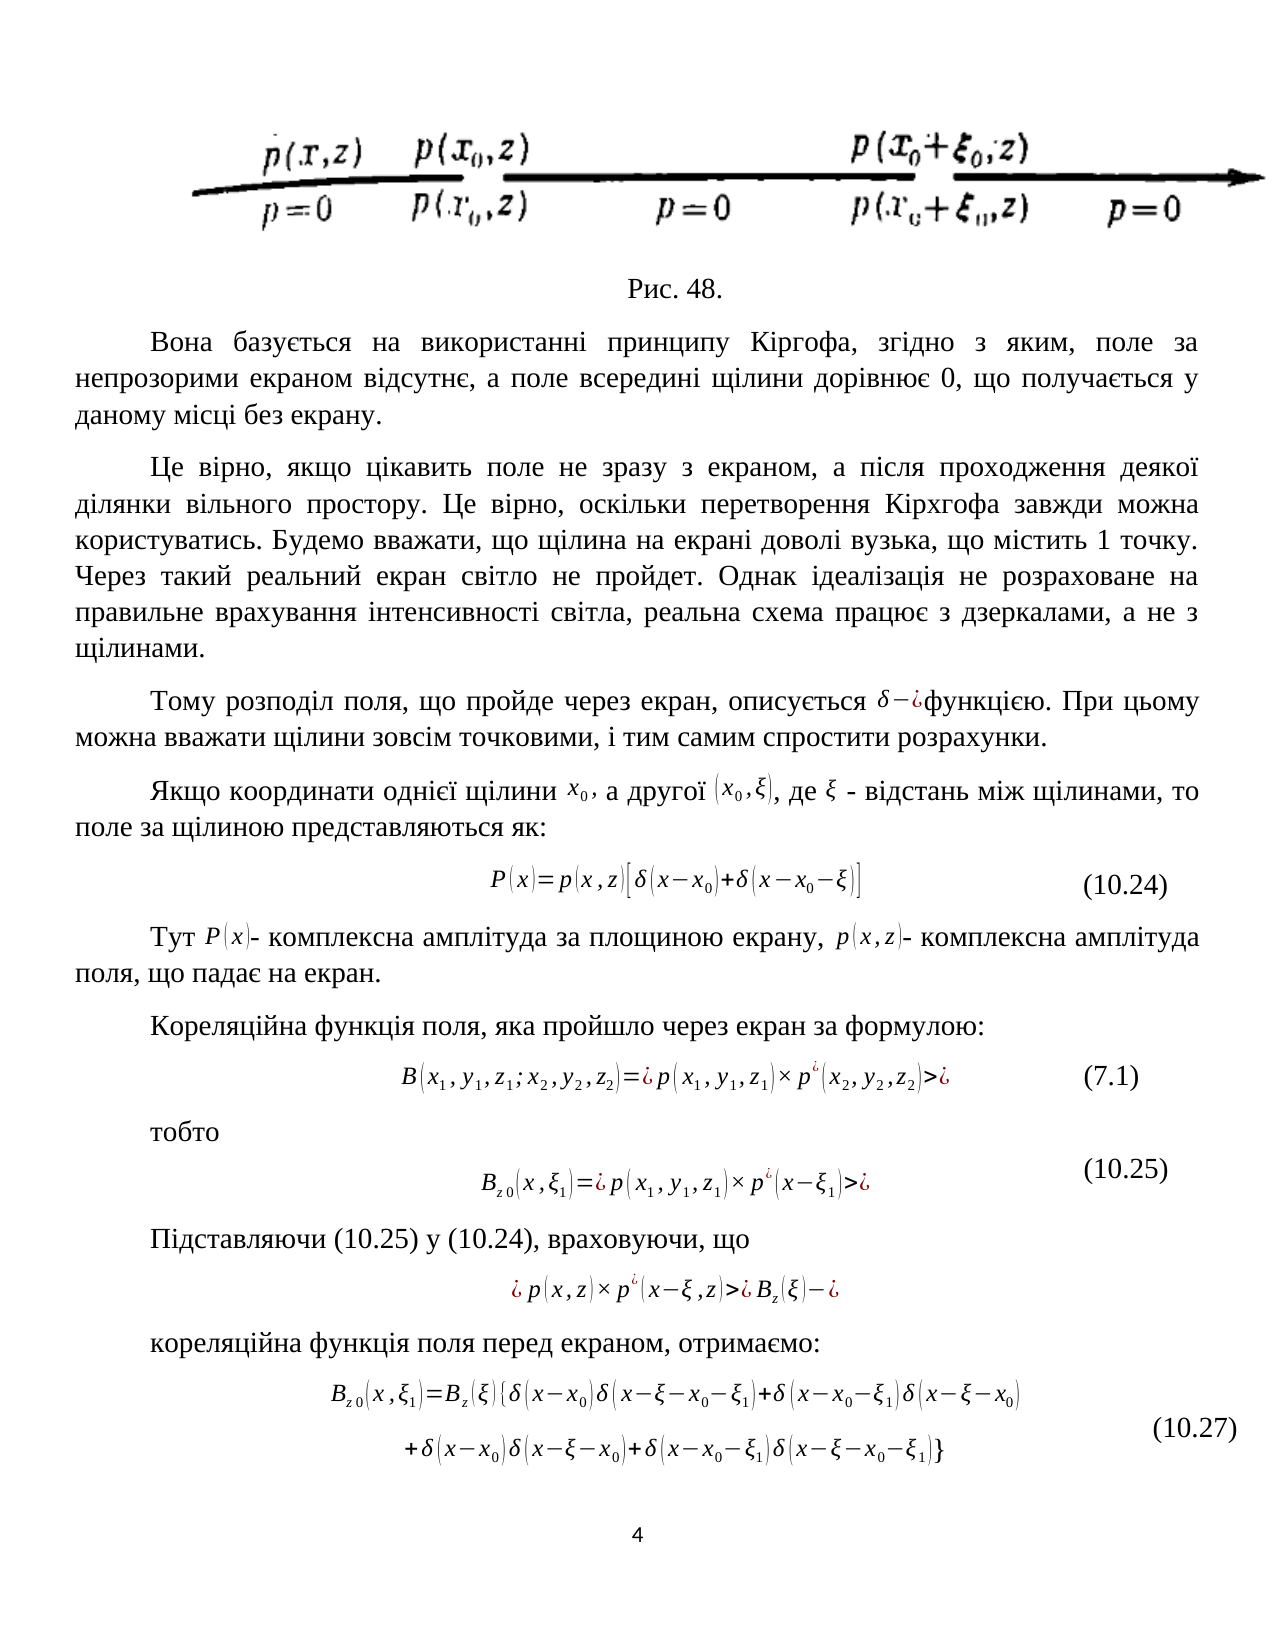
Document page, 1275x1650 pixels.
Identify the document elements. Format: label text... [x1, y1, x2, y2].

text Це вірно, якщо цікавить поле не зразу з екраном, а після проходження деякої ділянки вільного простору. Це вірно, оскільки перетворення Кірхгофа завжди можна користуватись. Будемо вважати, що щілина на екрані доволі вузька, що містить 1 точку. Через такий реальний екран світло не пройдет. Однак ідеалізація не розраховане на правильне врахування інтенсивності світла, реальна схема працює з дзеркалами, а не з щілинами. [75, 449, 1200, 664]
text Вона базується на використанні принципу Кіргофа, згідно з яким, поле за непрозорими екраном відсутнє, а поле всередині щілини дорівнює 0, що получається у даному місці без екрану. [75, 324, 1200, 430]
text Рис. 48. [75, 272, 1200, 305]
text } [75, 1432, 1200, 1468]
text кореляційна функція поля перед екраном, отримаємо: [75, 1325, 1200, 1359]
text Якщо координати однієї щілини а другої , де - відстань між щілинами, то поле за щілиною представляються як: [75, 772, 1200, 843]
text Тут - комплексна амплітуда за площиною екрану, - комплексна амплітуда поля, що падає на екран. [75, 919, 1200, 989]
text Тому розподіл поля, що пройде через екран, описується функцією. При цьому можна вважати щілини зовсім точковими, і тим самим спростити розрахунки. [75, 683, 1200, 753]
text Кореляційна функція поля, яка пройшло через екран за формулою: [75, 1008, 1200, 1042]
picture [150, 75, 1268, 253]
text Підставляючи (10.25) у (10.24), враховуючи, що [75, 1221, 1200, 1254]
text тобто [75, 1114, 1200, 1148]
